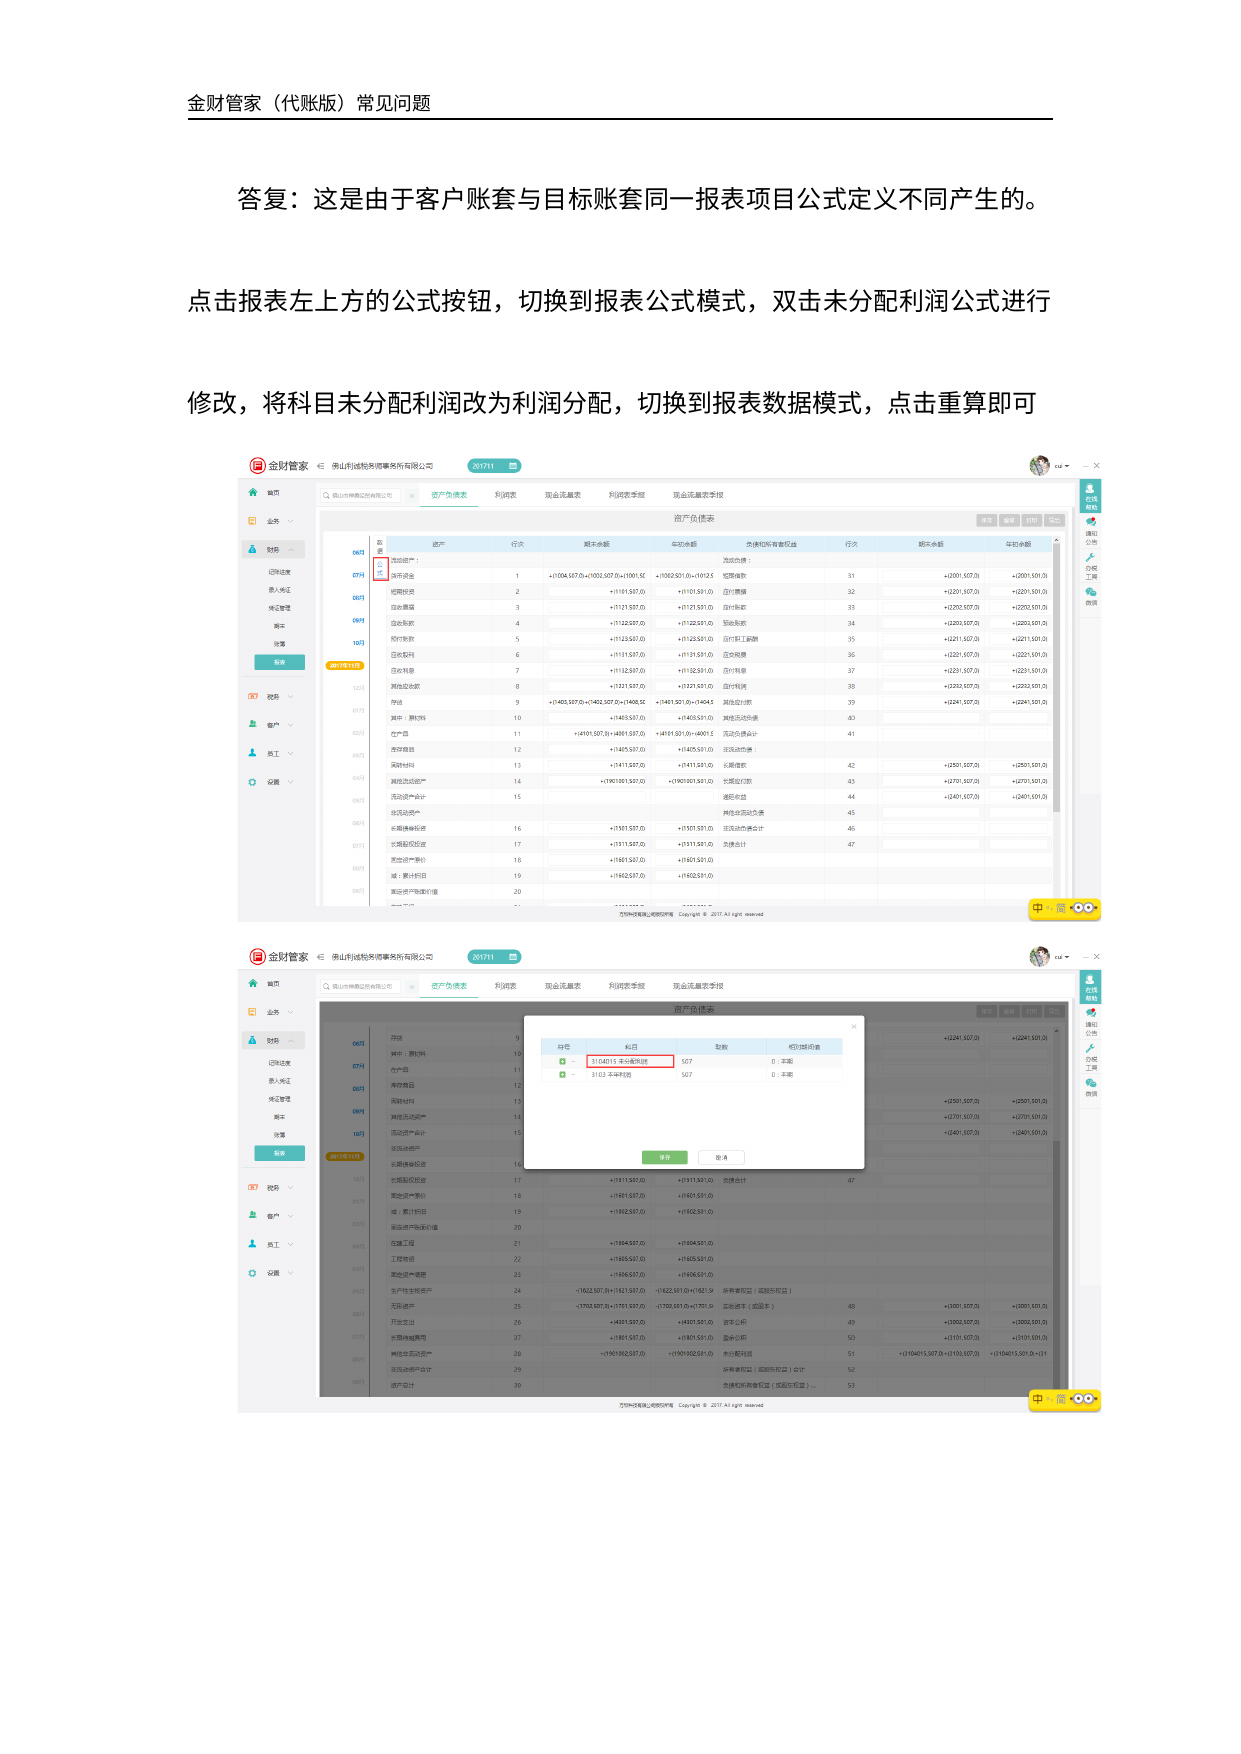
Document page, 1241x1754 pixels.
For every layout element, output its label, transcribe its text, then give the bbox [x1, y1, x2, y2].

picture [237, 453, 1102, 922]
picture [237, 944, 1102, 1413]
text 答复：这是由于客户账套与目标账套同一报表项目公式定义不同产生的。点击报表左上方的公式按钮，切换到报表公式模式，双击未分配利润公式进行修改，将科目未分配利润改为利润分配，切换到报表数据模式，点击重算即可 [187, 164, 1053, 436]
